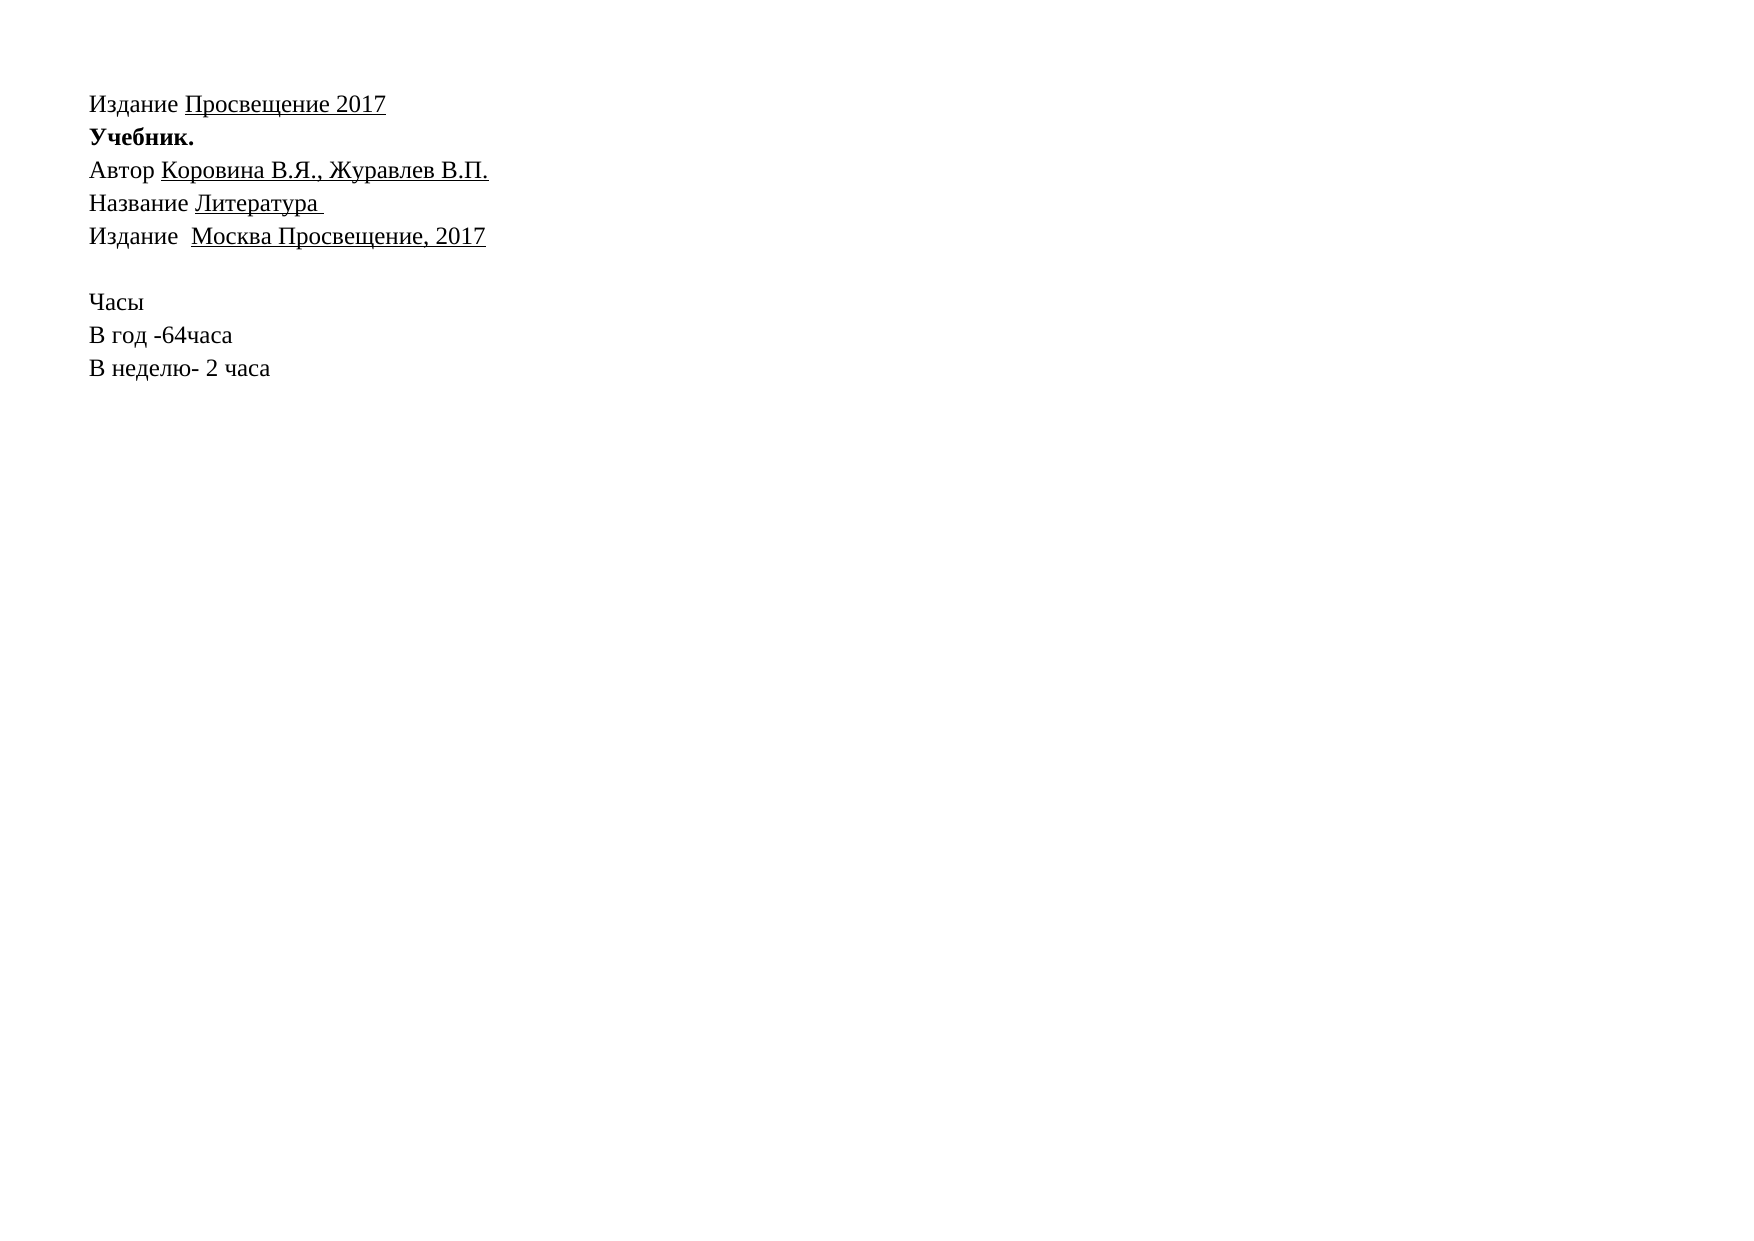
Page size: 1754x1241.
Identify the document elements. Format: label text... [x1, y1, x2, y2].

text В неделю- 2 часа [89, 353, 1665, 382]
text В год -64часа [89, 320, 1665, 348]
text Название Литература [89, 188, 1665, 216]
text Издание Просвещение 2017 [89, 89, 1665, 117]
text Автор Коровина В.Я., Журавлев В.П. [89, 155, 1665, 183]
text Часы [89, 287, 1665, 316]
text Издание Москва Просвещение, 2017 [89, 221, 1665, 249]
text Учебник. [89, 122, 1665, 150]
